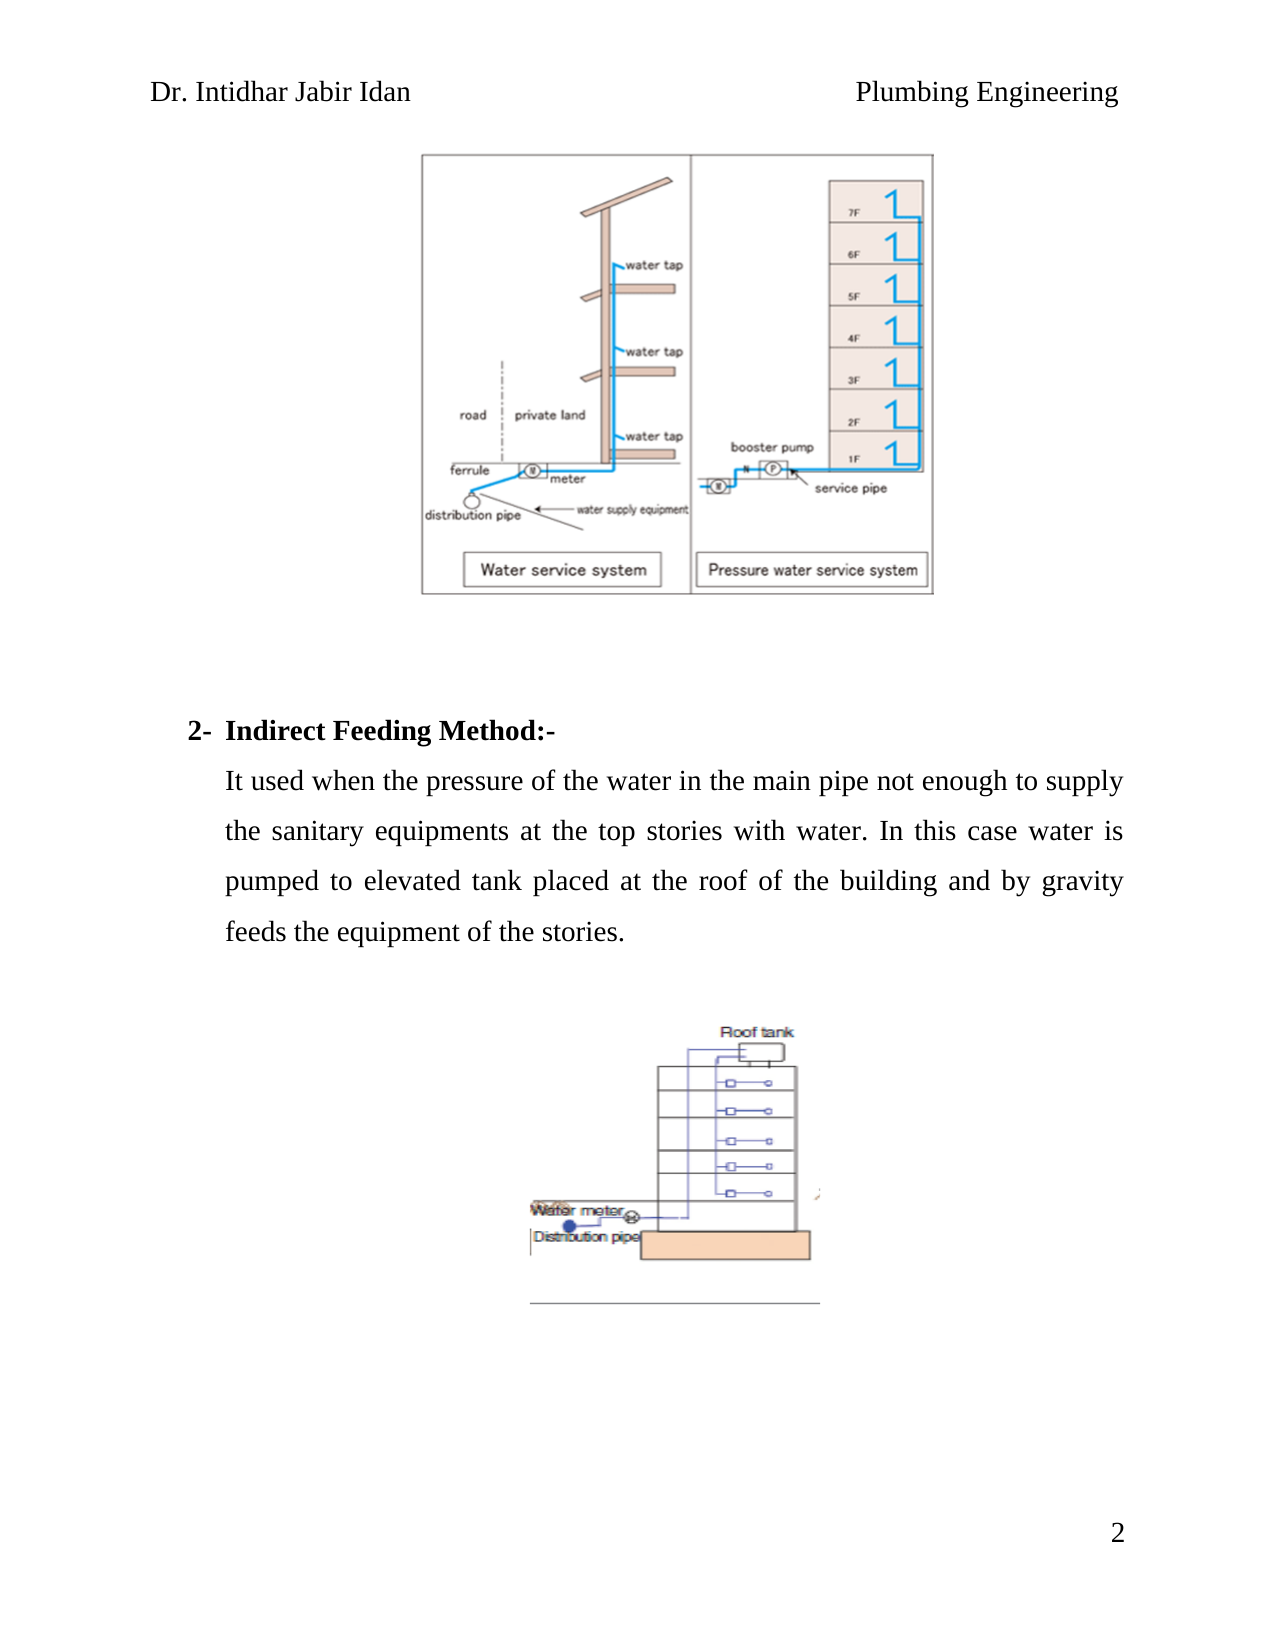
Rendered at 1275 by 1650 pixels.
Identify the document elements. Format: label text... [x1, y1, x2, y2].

picture [529, 1014, 821, 1329]
list Indirect Feeding Method:- [187, 713, 1125, 746]
list It used when the pressure of the water in the main pipe not enough to supply the sanitary equipments at the top stories with water. In this case water is pumped to elevated tank placed at the roof of the building and by gravity feeds the equipment of the stories. [225, 763, 1125, 947]
picture [416, 150, 934, 598]
